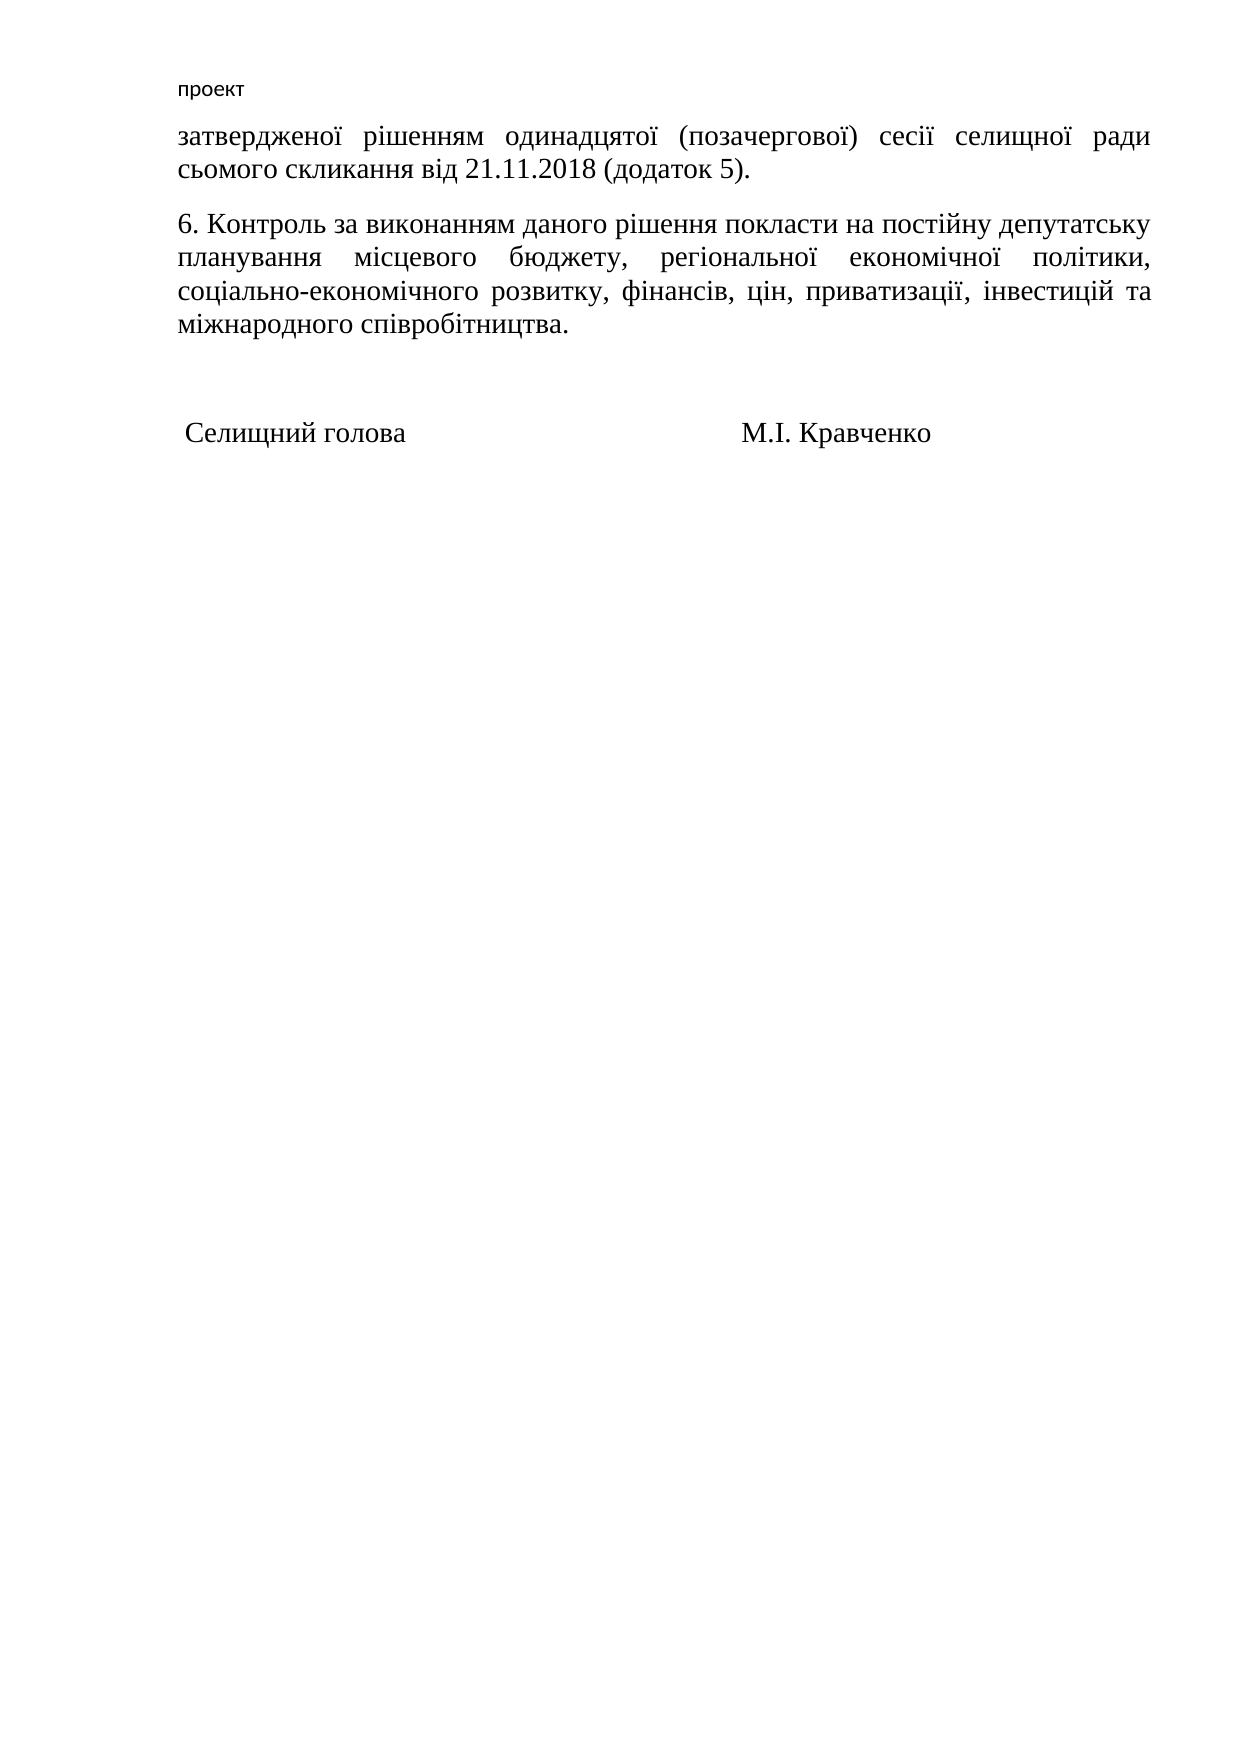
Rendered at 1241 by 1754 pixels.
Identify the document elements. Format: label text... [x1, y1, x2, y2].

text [177, 118, 1152, 185]
text 6. Контроль за виконанням даного рішення покласти на постійну депутатську планування місцевого бюджету, регіональної економічної політики, соціально-економічного розвитку, фінансів, цін, приватизації, інвестицій та міжнародного співробітництва. [177, 206, 1152, 340]
text Селищний голова М.І. Кравченко [177, 415, 1152, 449]
